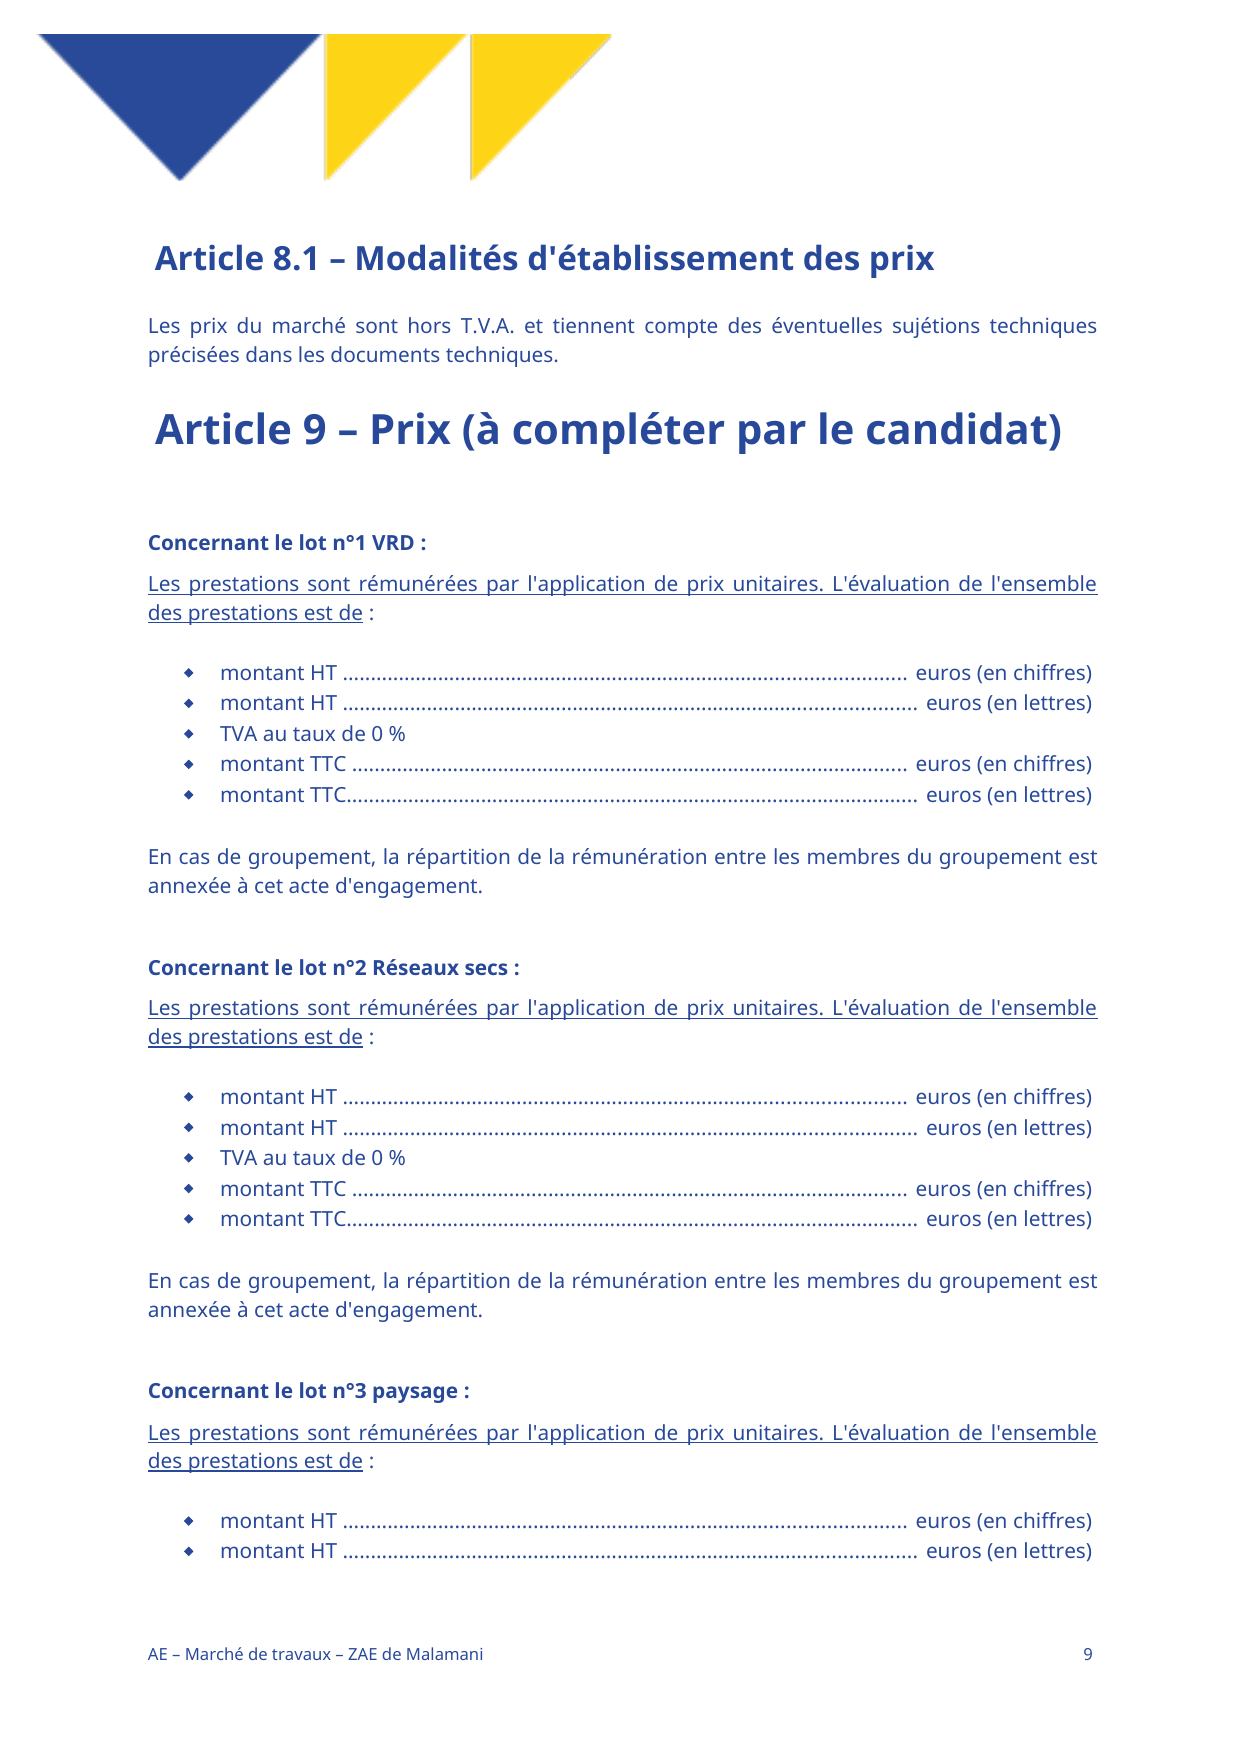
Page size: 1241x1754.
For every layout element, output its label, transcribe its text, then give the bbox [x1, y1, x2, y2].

list TVA au taux de 0 % [182, 719, 1092, 747]
list TVA au taux de 0 % [182, 1143, 1092, 1172]
list montant TTC euros (en chiffres) [182, 749, 1092, 778]
list montant TTC. euros (en lettres) [182, 780, 1092, 808]
text Les prestations sont rémunérées par l'application de prix unitaires. L'évaluation de l'ensemble des prestations est de : [148, 569, 1098, 594]
text Les prix du marché sont hors T.V.A. et tiennent compte des éventuelles sujétions techniques précisées dans les documents techniques. [148, 311, 1098, 368]
text Les prestations sont rémunérées par l'application de prix unitaires. L'évaluation de l'ensemble des prestations est de : [148, 993, 1098, 1018]
list montant HT euros (en chiffres) [182, 1082, 1092, 1111]
list montant HT euros (en lettres) [182, 1113, 1092, 1141]
text En cas de groupement, la répartition de la rémunération entre les membres du groupement est annexée à cet acte d'engagement. [148, 842, 1098, 899]
text En cas de groupement, la répartition de la rémunération entre les membres du groupement est annexée à cet acte d'engagement. [148, 1266, 1098, 1323]
text Les prestations sont rémunérées par l'application de prix unitaires. L'évaluation de l'ensemble des prestations est de : [148, 1443, 1098, 1474]
subtitle Article 8.1 – Modalités d'établissement des prix [154, 235, 1092, 280]
text Concernant le lot n°2 Réseaux secs : [148, 953, 1098, 981]
text Les prestations sont rémunérées par l'application de prix unitaires. L'évaluation de l'ensemble des prestations est de : [148, 595, 1098, 626]
list montant HT euros (en chiffres) [182, 658, 1092, 686]
text Les prestations sont rémunérées par l'application de prix unitaires. L'évaluation de l'ensemble des prestations est de : [148, 1418, 1098, 1442]
list montant TTC euros (en chiffres) [182, 1174, 1092, 1202]
list montant HT euros (en lettres) [182, 1537, 1092, 1565]
text Concernant le lot n°1 VRD : [148, 528, 1098, 557]
list montant HT euros (en chiffres) [182, 1506, 1092, 1534]
list montant TTC. euros (en lettres) [182, 1204, 1092, 1233]
text Concernant le lot n°3 paysage : [148, 1377, 1098, 1405]
subtitle Article 9 – Prix (à compléter par le candidat) [155, 399, 1108, 456]
list montant HT euros (en lettres) [182, 688, 1092, 717]
text Les prestations sont rémunérées par l'application de prix unitaires. L'évaluation de l'ensemble des prestations est de : [148, 1019, 1098, 1050]
